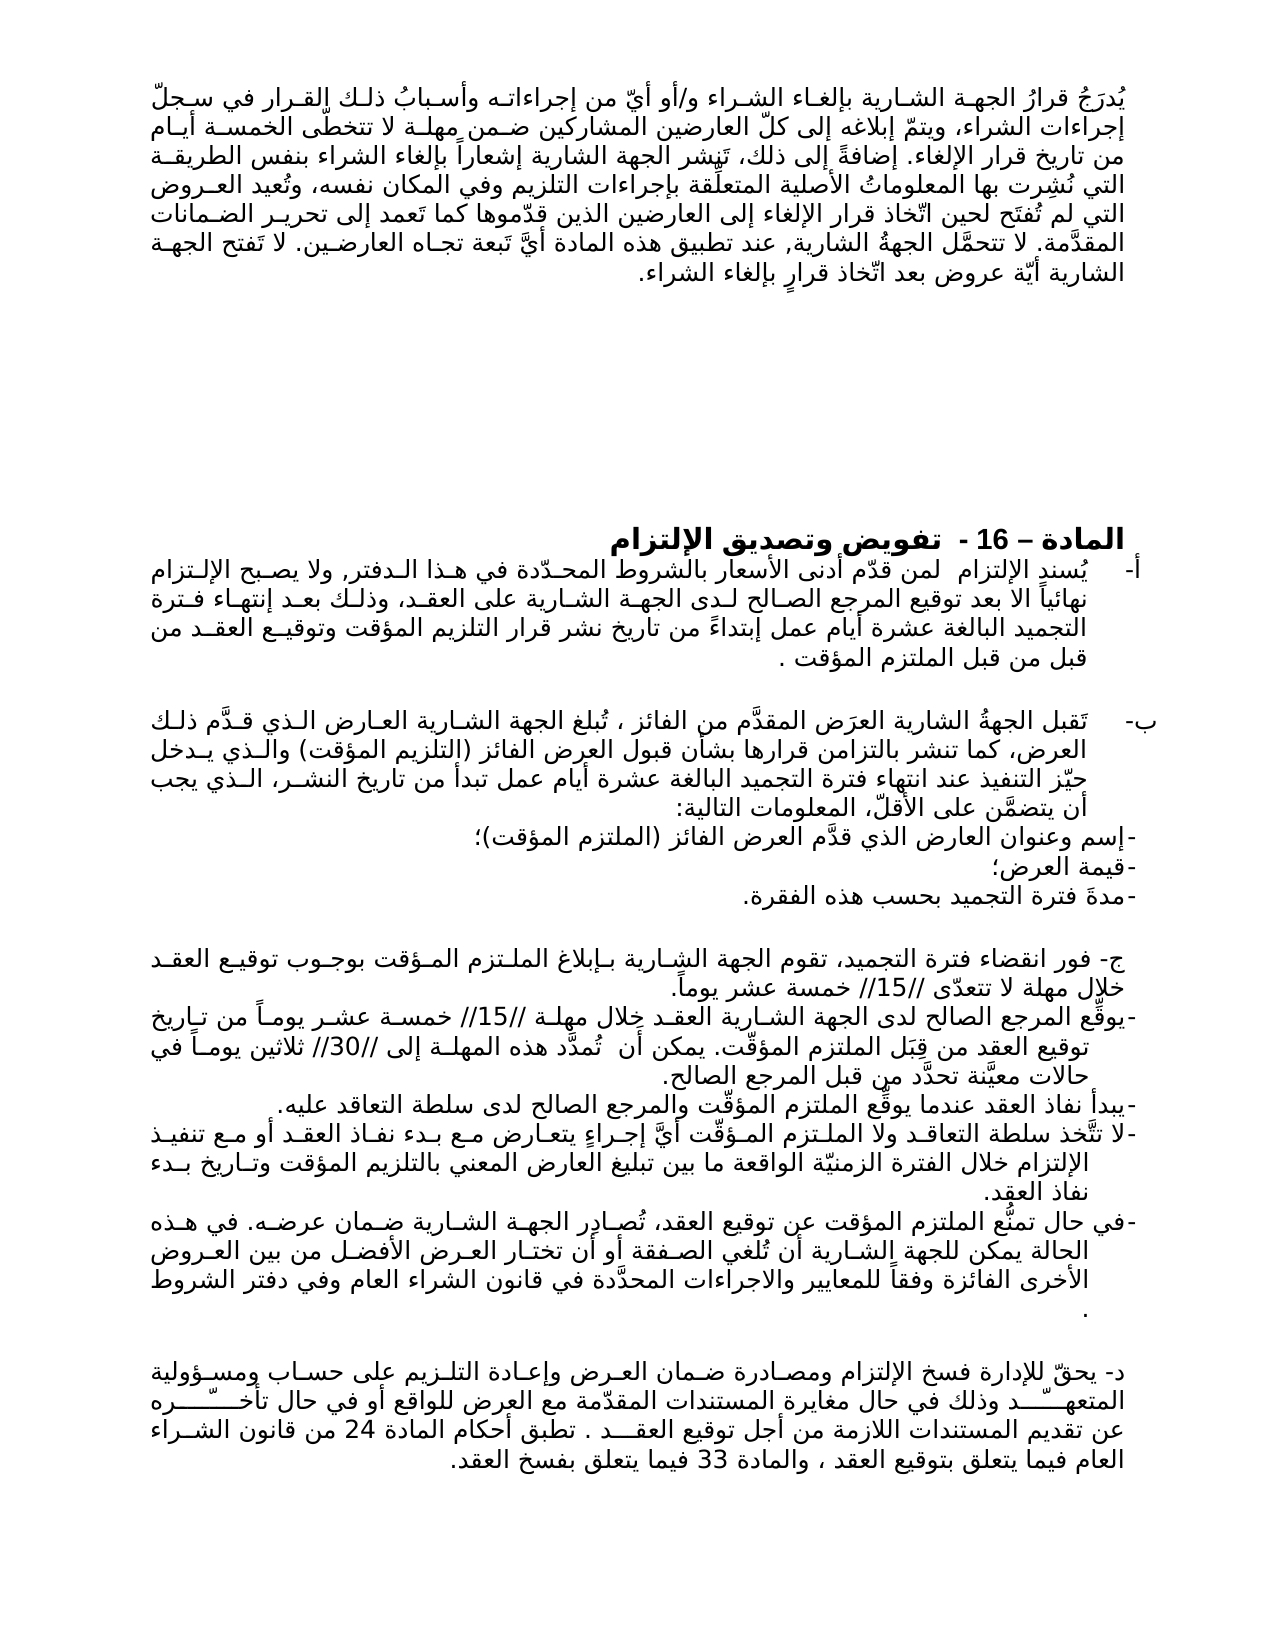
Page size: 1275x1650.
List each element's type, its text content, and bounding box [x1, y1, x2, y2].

text يُدرَجُ قرارُ الجهة الشارية بإلغاء الشراء و/أو أيّ من إجراءاته وأسبابُ ذلك القرار في سجلّ إجراءات الشراء، ويتمّ إبلاغه إلى كلّ العارضين المشاركين ضمن مهلة لا تتخطّى الخمسة أيام من تاريخ قرار الإلغاء. إضافةً إلى ذلك، تَنشر الجهة الشارية إشعاراً بإلغاء الشراء بنفس الطريقة التي نُشِرت بها المعلوماتُ الأصلية المتعلِّقة بإجراءات التلزيم وفي المكان نفسه، وتُعيد العروض التي لم تُفتَح لحين اتّخاذ قرار الإلغاء إلى العارضين الذين قدّموها كما تَعمد إلى تحرير الضمانات المقدَّمة. لا تتحمَّل الجهةُ الشارية, عند تطبيق هذه المادة أيَّ تَبعة تجاه العارضين. لا تَفتح الجهة الشارية أيّة عروض بعد اتّخاذ قرارٍ بإلغاء الشراء. [150, 83, 1125, 287]
list تَقبل الجهةُ الشارية العرَض المقدَّم من الفائز ، تُبلغ الجهة الشارية العارض الذي قدَّم ذلك العرض، كما تنشر بالتزامن قرارها بشأن قبول العرض الفائز (التلزيم المؤقت) والذي يدخل حيّز التنفيذ عند انتهاء فترة التجميد البالغة عشرة أيام عمل تبدأ من تاريخ النشر، الذي يجب أن يتضمَّن على الأقلّ، المعلومات التالية: [150, 706, 1125, 823]
text ج- فور انقضاء فترة التجميد، تقوم الجهة الشارية بإبلاغ الملتزم المؤقت بوجوب توقيع العقد خلال مهلة لا تتعدّى //15// خمسة عشر يوماً. [150, 944, 1125, 1002]
list يُسند الإلتزام لمن قدّم أدنى الأسعار بالشروط المحدّدة في هذا الدفتر, ولا يصبح الإلتزام نهائياً الا بعد توقيع المرجع الصالح لدى الجهة الشارية على العقد، وذلك بعد إنتهاء فترة التجميد البالغة عشرة أيام عمل إبتداءً من تاريخ نشر قرار التلزيم المؤقت وتوقيع العقد من قبل من قبل الملتزم المؤقت . [150, 555, 1125, 672]
list يبدأ نفاذ العقد عندما يوقِّع الملتزم المؤقّت والمرجع الصالح لدى سلطة التعاقد عليه. [150, 1090, 1127, 1119]
list مدةَ فترة التجميد بحسب هذه الفقرة. [150, 881, 1127, 910]
text د- يحقّ للإدارة فسخ الإلتزام ومصادرة ضمان العرض وإعادة التلزيم على حساب ومسؤولية المتعهـــّـــد وذلك في حال مغايرة المستندات المقدّمة مع العرض للواقع أو في حال تأخــــّـــره عن تقديم المستندات اللازمة من أجل توقيع العقـــد . تطبق أحكام المادة 24 من قانون الشراء العام فيما يتعلق بتوقيع العقد ، والمادة 33 فيما يتعلق بفسخ العقد. [150, 1357, 1125, 1474]
list يوقِّع المرجع الصالح لدى الجهة الشارية العقد خلال مهلة //15// خمسة عشر يوماً من تاريخ توقيع العقد من قِبَل الملتزم المؤقّت. يمكن أَن تُمدَّد هذه المهلة إلى //30// ثلاثين يوماً في حالات معيَّنة تحدَّد من قبل المرجع الصالح. [150, 1002, 1127, 1090]
list إسم وعنوان العارض الذي قدَّم العرض الفائز (الملتزم المؤقت)؛ [150, 823, 1127, 852]
list لا تتَّخذ سلطة التعاقد ولا الملتزم المؤقّت أيَّ إجراءٍ يتعارض مع بدء نفاذ العقد أو مع تنفيذ الإلتزام خلال الفترة الزمنيّة الواقعة ما بين تبليغ العارض المعني بالتلزيم المؤقت وتاريخ بدء نفاذ العقد. [150, 1119, 1127, 1207]
list في حال تمنُّع الملتزم المؤقت عن توقيع العقد، تُصادِر الجهة الشارية ضمان عرضه. في هذه الحالة يمكن للجهة الشارية أن تُلغي الصفقة أو أن تختار العرض الأفضل من بين العروض الأخرى الفائزة وفقاً للمعايير والاجراءات المحدَّدة في قانون الشراء العام وفي دفتر الشروط . [150, 1207, 1127, 1323]
text المادة – 16 - تفويض وتصديق الإلتزام [150, 522, 1125, 555]
list قيمة العرض؛ [150, 852, 1127, 881]
